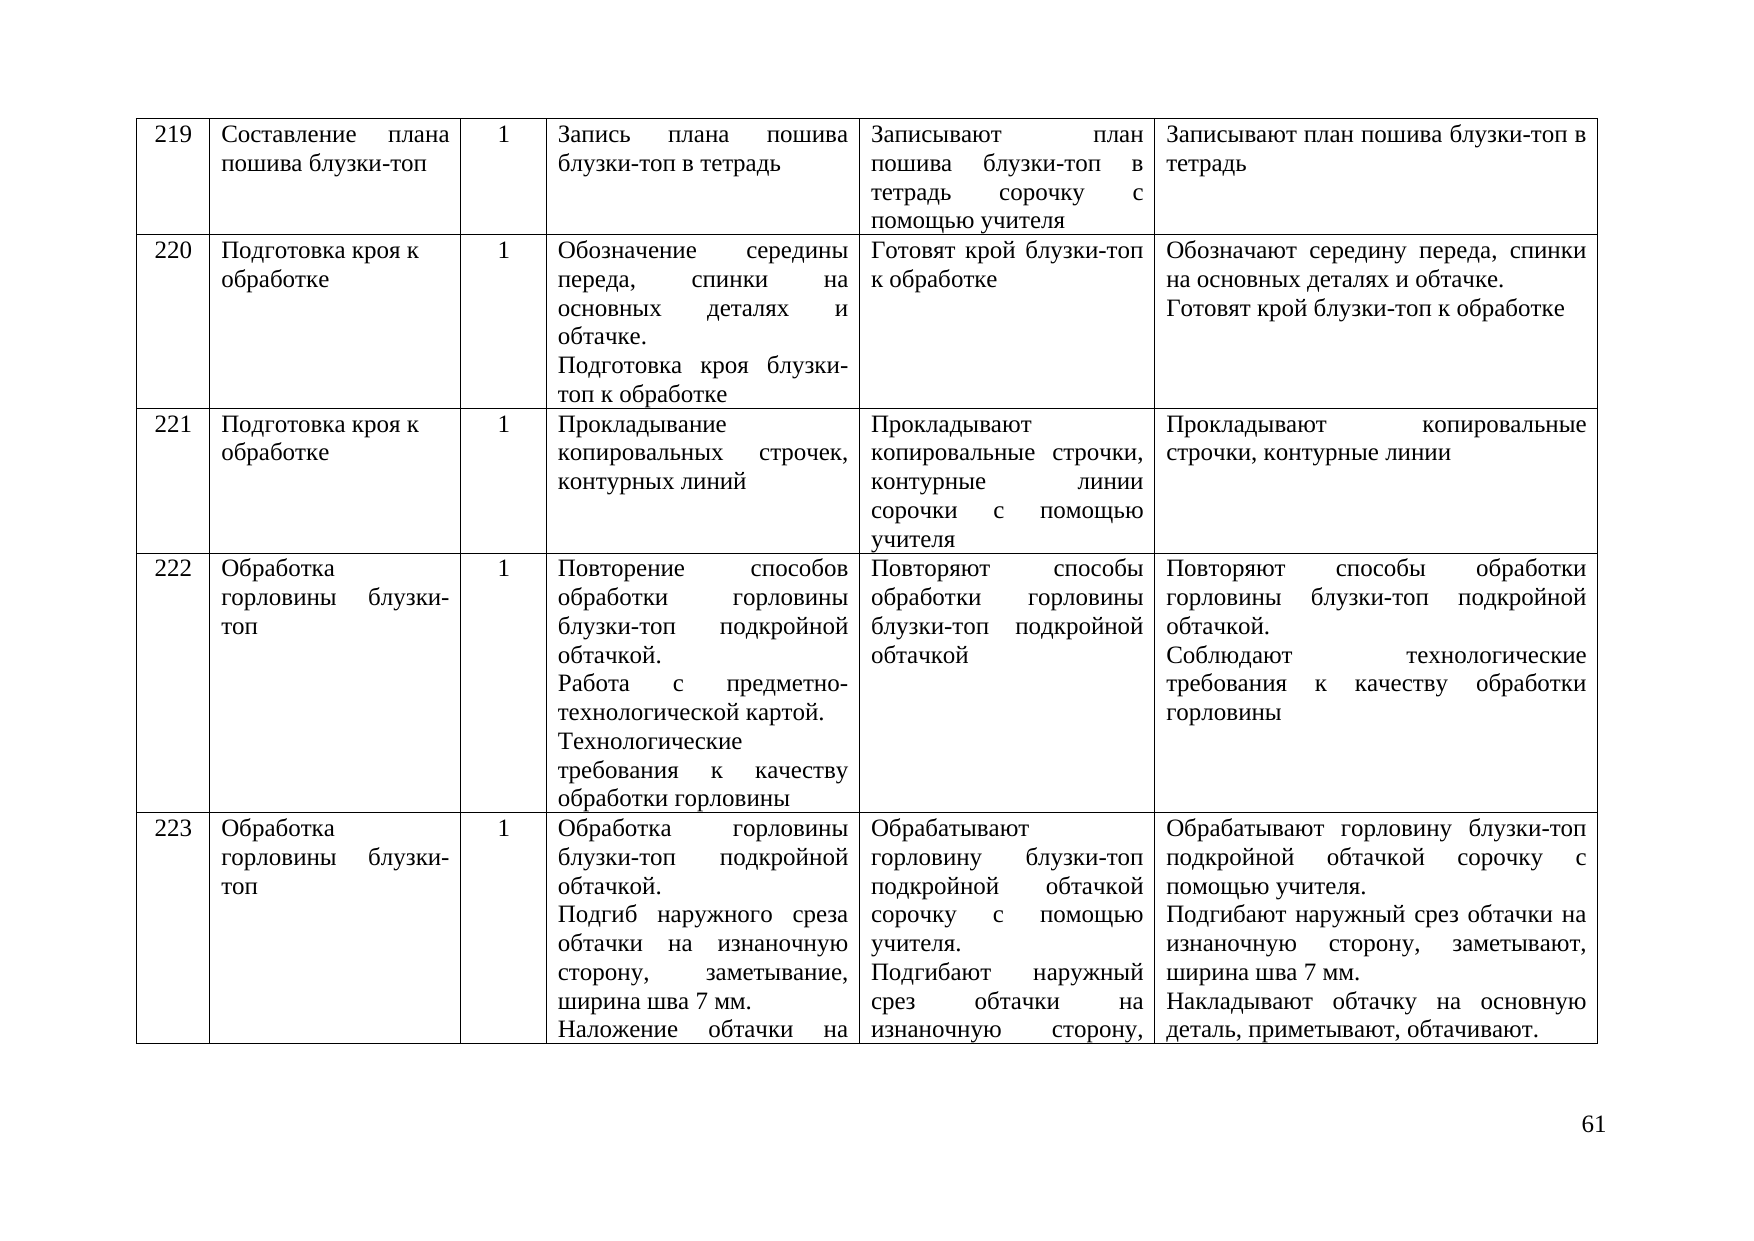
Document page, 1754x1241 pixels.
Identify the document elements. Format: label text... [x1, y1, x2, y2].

table_cell 221 [137, 409, 209, 552]
table_header Запись плана пошива блузки-топ в тетрадь [547, 119, 859, 234]
table_header Составление плана пошива блузки-топ [210, 119, 460, 234]
table_cell 1 [461, 554, 546, 812]
table_cell Повторяют способы обработки горловины блузки-топ подкройной обтачкой. Соблюдают технологические требования к качеству обработки горловины [1155, 554, 1597, 812]
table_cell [547, 813, 859, 1043]
table_cell 223 [137, 813, 209, 1043]
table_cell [1155, 813, 1597, 1043]
table_cell Подготовка кроя к обработке [210, 409, 460, 552]
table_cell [210, 813, 460, 1043]
table_cell 1 [461, 235, 546, 408]
table_header 219 [137, 119, 209, 234]
table_cell Обозначение середины переда, спинки на основных деталях и обтачке. Подготовка кроя блузки-топ к обработке [547, 235, 859, 408]
table_cell Готовят крой блузки-топ к обработке [860, 235, 1154, 408]
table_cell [860, 813, 1154, 1043]
table_cell 220 [137, 235, 209, 408]
table_cell Подготовка кроя к обработке [210, 235, 460, 408]
table_cell Обозначают середину переда, спинки на основных деталях и обтачке. Готовят крой блузки-топ к обработке [1155, 235, 1597, 408]
table_cell 1 [461, 813, 546, 1043]
table_header Записывают план пошива блузки-топ в тетрадь сорочку с помощью учителя [860, 119, 1154, 234]
table_cell Прокладывают копировальные строчки, контурные линии сорочки с помощью учителя [860, 409, 1154, 552]
table_header 1 [461, 119, 546, 234]
table_cell Прокладывание копировальных строчек, контурных линий [547, 409, 859, 552]
table_cell Повторяют способы обработки горловины блузки-топ подкройной обтачкой [860, 554, 1154, 812]
table_cell Повторение способов обработки горловины блузки-топ подкройной обтачкой. Работа с предметно-технологической картой. Технологические требования к качеству обработки горловины [547, 554, 859, 812]
table_cell 1 [461, 409, 546, 552]
table_cell Обработка горловины блузки-топ [210, 554, 460, 812]
table_cell 222 [137, 554, 209, 812]
table_header Записывают план пошива блузки-топ в тетрадь [1155, 119, 1597, 234]
table_cell Прокладывают копировальные строчки, контурные линии [1155, 409, 1597, 552]
